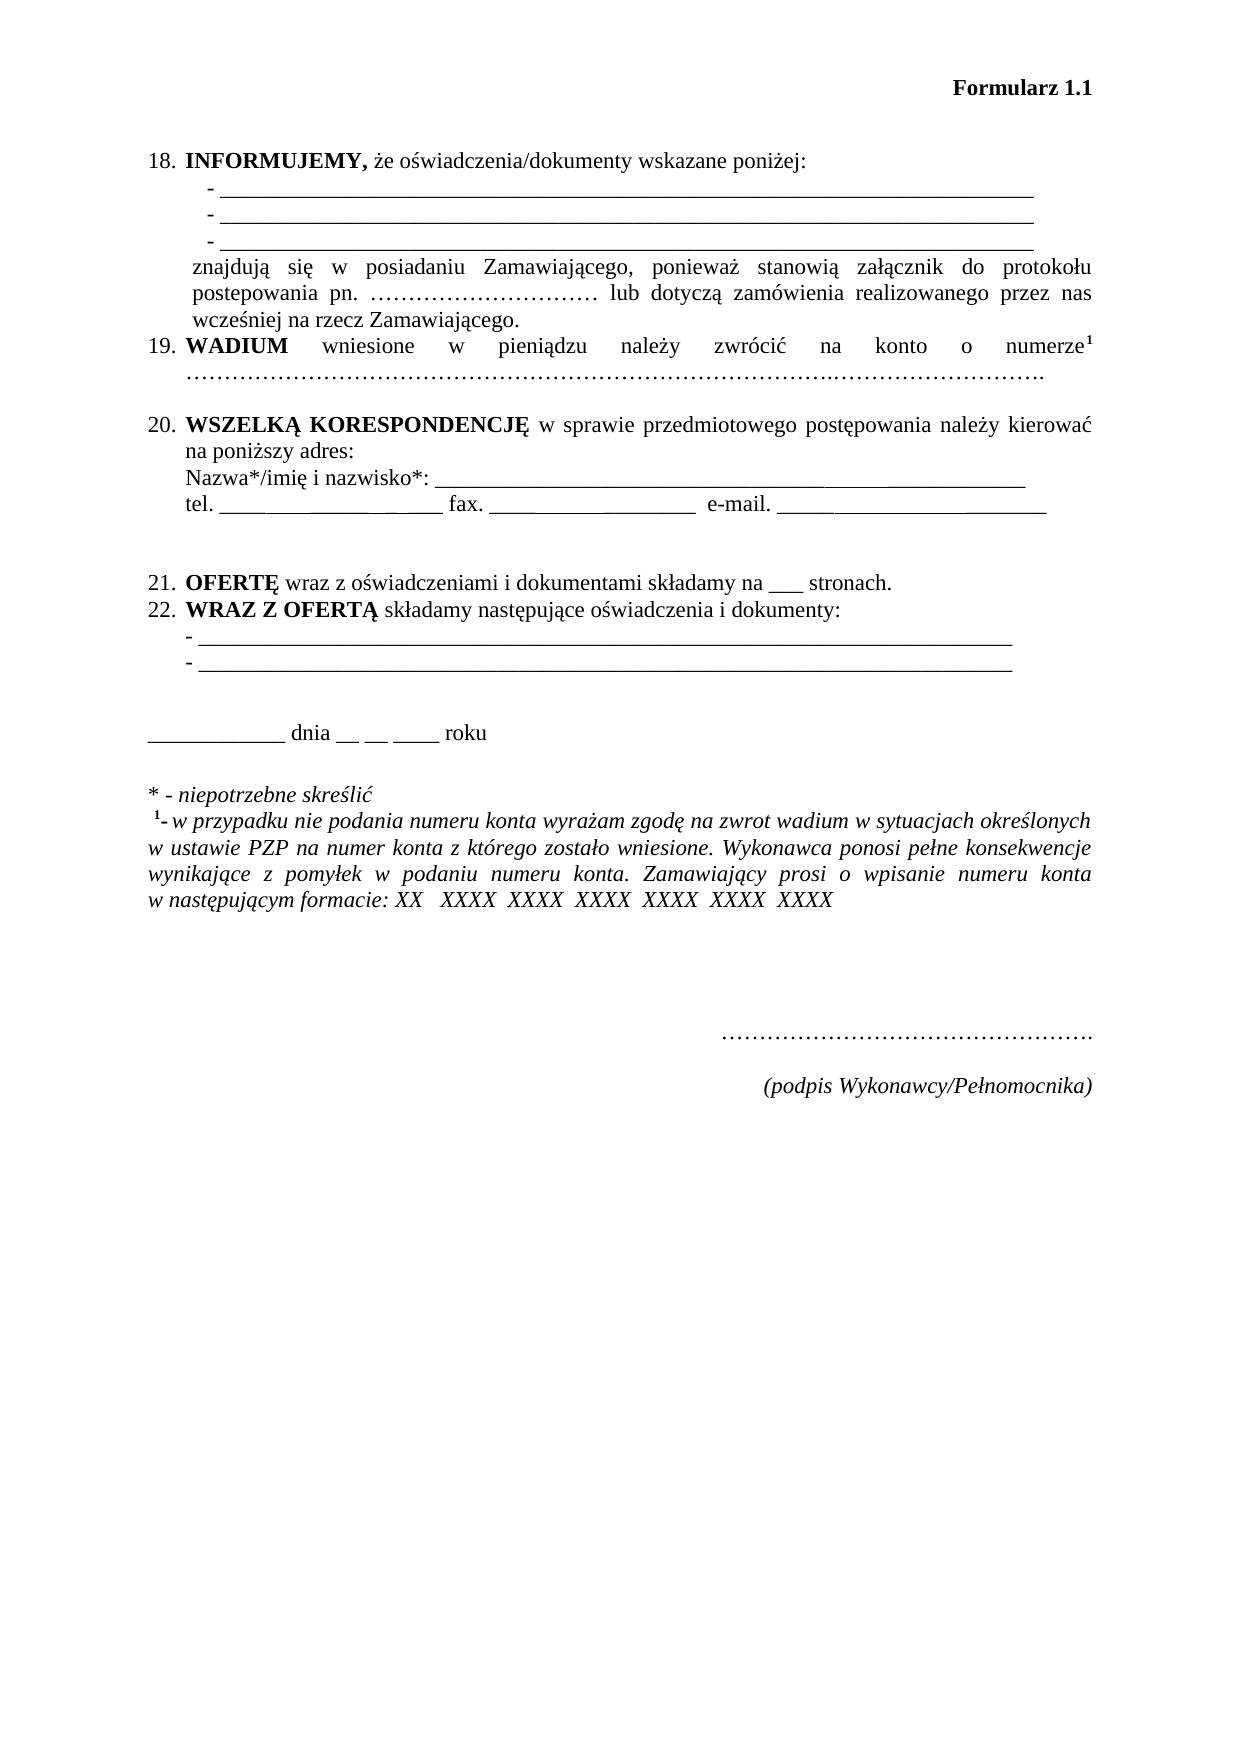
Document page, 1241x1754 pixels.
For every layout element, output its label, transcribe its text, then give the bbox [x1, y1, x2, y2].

list OFERTĘ wraz z oświadczeniami i dokumentami składamy na ___ stronach. [148, 569, 1093, 596]
text Nazwa*/imię i nazwisko*: __________________________________ ____________ [185, 464, 1093, 490]
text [207, 200, 1093, 227]
list WSZELKĄ KORESPONDENCJĘ w sprawie przedmiotowego postępowania należy kierować na poniższy adres: [148, 411, 1093, 464]
text - _______________________________________________________________________ [185, 648, 1093, 675]
text ____________ dnia __ __ ____ roku [148, 710, 1093, 746]
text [207, 174, 1093, 200]
text tel. ____ _____ _ ___ fax. ____ ________ e-mail. _____ _______ [185, 490, 1093, 517]
list INFORMUJEMY, że oświadczenia/dokumenty wskazane poniżej: [148, 148, 1093, 174]
list WRAZ Z OFERTĄ składamy następujące oświadczenia i dokumenty: [148, 596, 1093, 622]
text - _______________________________________________________________________ [207, 227, 1093, 253]
text …………………………………………. [148, 1018, 1093, 1044]
text * - niepotrzebne skreślić [148, 781, 1093, 807]
text - _______________________________________________________________________ [185, 622, 1093, 648]
text (podpis Wykonawcy/Pełnomocnika) [148, 1072, 1093, 1099]
list WADIUM wniesione w pieniądzu należy zwrócić na konto o numerze1 ………………………………………………………………………….………………………. [148, 332, 1093, 385]
text 1- w przypadku nie podania numeru konta wyrażam zgodę na zwrot wadium w sytuacjach określonych w ustawie PZP na numer konta z którego zostało wniesione. Wykonawca ponosi pełne konsekwencje wynikające z pomyłek w podaniu numeru konta. Zamawiający prosi o wpisanie numeru konta w następującym formacie: XX XXXX XXXX XXXX XXXX XXXX XXXX [148, 807, 1093, 913]
text znajdują się w posiadaniu Zamawiającego, ponieważ stanowią załącznik do protokołu postepowania pn. ………………………… lub dotyczą zamówienia realizowanego przez nas wcześniej na rzecz Zamawiającego. [192, 253, 1093, 332]
